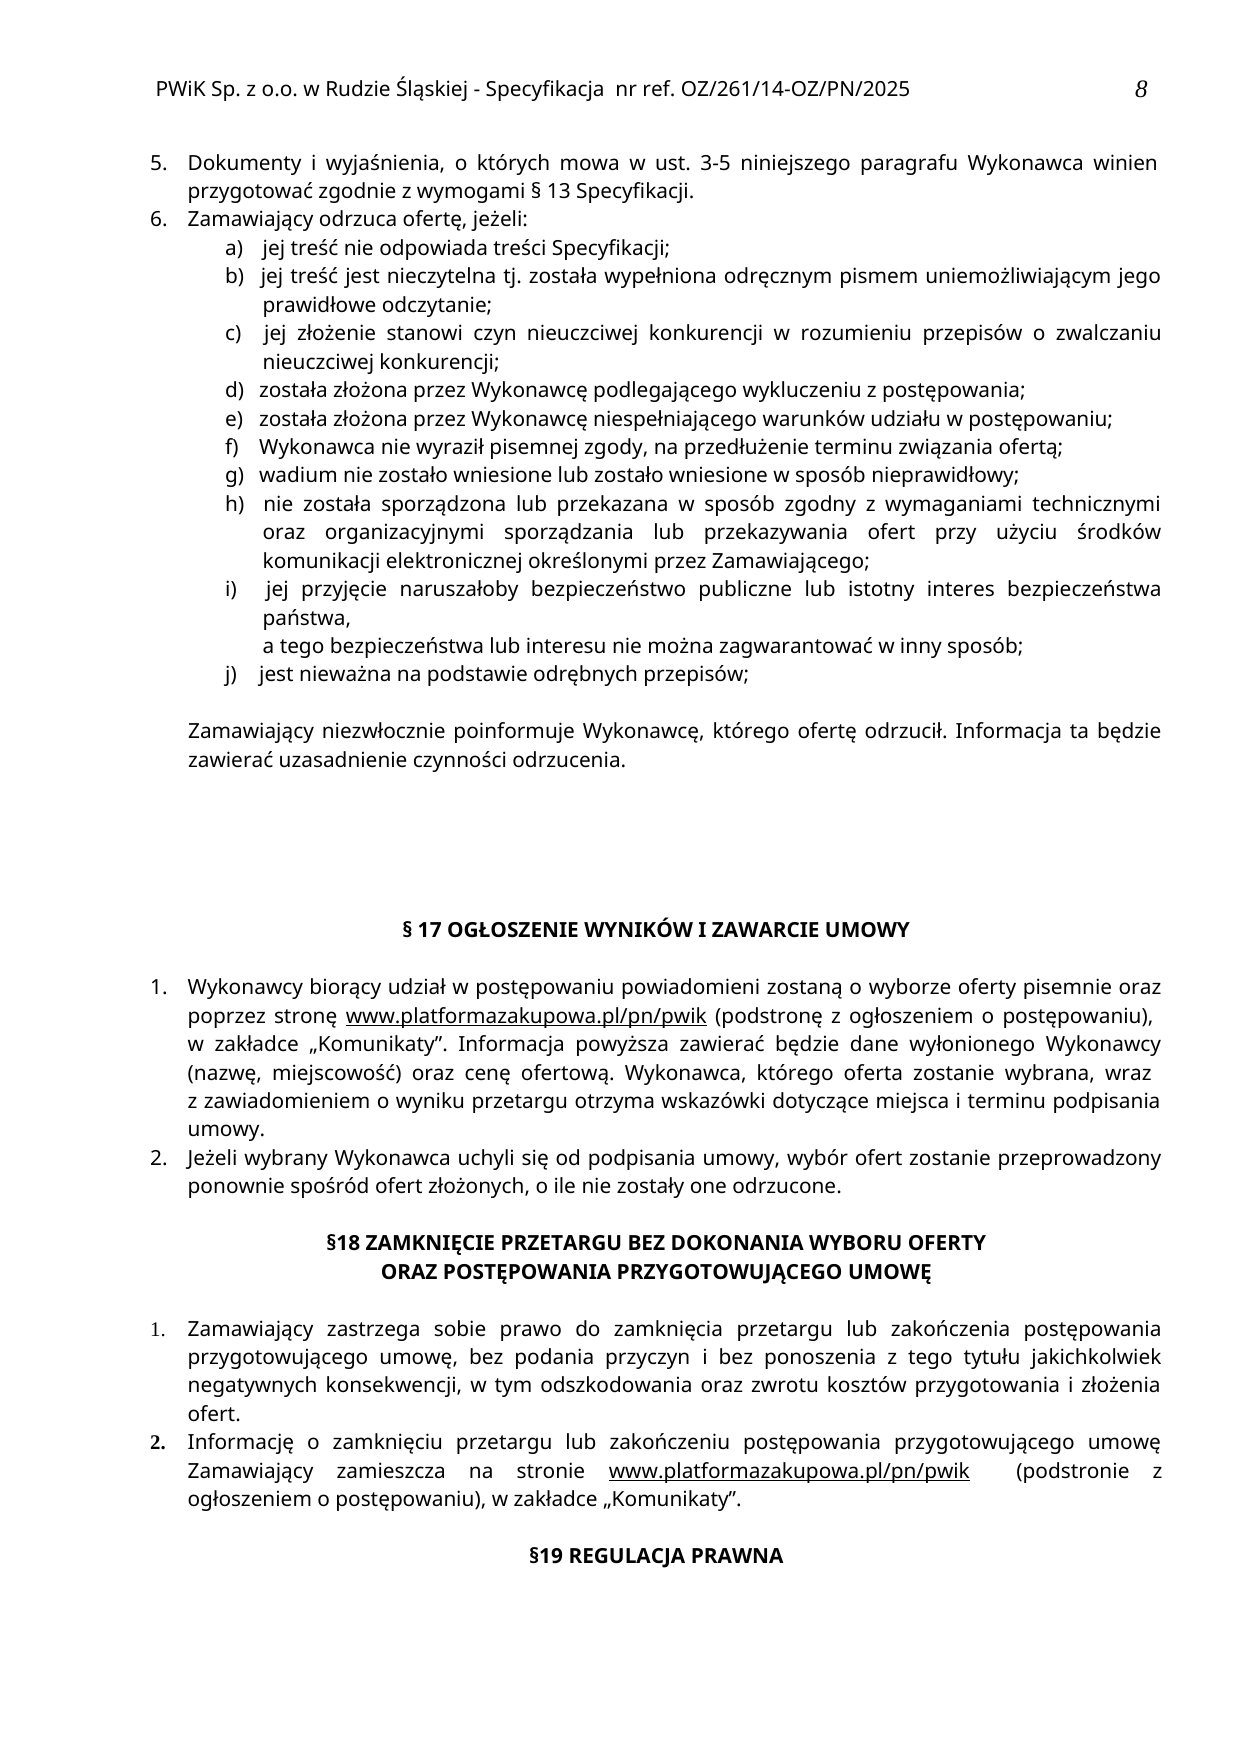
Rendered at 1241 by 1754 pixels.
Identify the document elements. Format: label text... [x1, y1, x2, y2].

list Wykonawcy biorący udział w postępowaniu powiadomieni zostaną o wyborze oferty pisemnie oraz poprzez stronę www.platformazakupowa.pl/pn/pwik (podstronę z ogłoszeniem o postępowaniu), w zakładce „Komunikaty”. Informacja powyższa zawierać będzie dane wyłonionego Wykonawcy (nazwę, miejscowość) oraz cenę ofertową. Wykonawca, którego oferta zostanie wybrana, wraz z zawiadomieniem o wyniku przetargu otrzyma wskazówki dotyczące miejsca i terminu podpisania umowy. [150, 972, 1162, 1143]
text ORAZ POSTĘPOWANIA PRZYGOTOWUJĄCEGO UMOWĘ [150, 1257, 1162, 1285]
list Dokumenty i wyjaśnienia, o których mowa w ust. 3-5 niniejszego paragrafu Wykonawca winien przygotować zgodnie z wymogami § 13 Specyfikacji. [150, 148, 1159, 204]
text §18 ZAMKNIĘCIE PRZETARGU BEZ DOKONANIA WYBORU OFERTY [150, 1228, 1162, 1257]
list jej treść jest nieczytelna tj. została wypełniona odręcznym pismem uniemożliwiającym jego prawidłowe odczytanie; [225, 261, 1162, 318]
list jej przyjęcie naruszałoby bezpieczeństwo publiczne lub istotny interes bezpieczeństwa państwa, a tego bezpieczeństwa lub interesu nie można zagwarantować w inny sposób; [225, 574, 1162, 659]
text § 17 OGŁOSZENIE WYNIKÓW I ZAWARCIE UMOWY [150, 916, 1162, 944]
list jej treść nie odpowiada treści Specyfikacji; [225, 233, 1162, 261]
list Informację o zamknięciu przetargu lub zakończeniu postępowania przygotowującego umowę Zamawiający zamieszcza na stronie www.platformazakupowa.pl/pn/pwik (podstronie z ogłoszeniem o postępowaniu), w zakładce „Komunikaty”. [150, 1427, 1162, 1513]
text §19 REGULACJA PRAWNA [150, 1541, 1162, 1569]
list nie została sporządzona lub przekazana w sposób zgodny z wymaganiami technicznymi oraz organizacyjnymi sporządzania lub przekazywania ofert przy użyciu środków komunikacji elektronicznej określonymi przez Zamawiającego; [225, 489, 1162, 574]
list została złożona przez Wykonawcę niespełniającego warunków udziału w postępowaniu; [225, 404, 1162, 432]
list Zamawiający odrzuca ofertę, jeżeli: [150, 204, 1162, 233]
list Wykonawca nie wyraził pisemnej zgody, na przedłużenie terminu związania ofertą; [225, 432, 1162, 461]
text Zamawiający niezwłocznie poinformuje Wykonawcę, którego ofertę odrzucił. Informacja ta będzie zawierać uzasadnienie czynności odrzucenia. [188, 716, 1162, 773]
list Zamawiający zastrzega sobie prawo do zamknięcia przetargu lub zakończenia postępowania przygotowującego umowę, bez podania przyczyn i bez ponoszenia z tego tytułu jakichkolwiek negatywnych konsekwencji, w tym odszkodowania oraz zwrotu kosztów przygotowania i złożenia ofert. [150, 1314, 1162, 1427]
list jest nieważna na podstawie odrębnych przepisów; [225, 659, 1162, 688]
list została złożona przez Wykonawcę podlegającego wykluczeniu z postępowania; [225, 375, 1162, 404]
list Jeżeli wybrany Wykonawca uchyli się od podpisania umowy, wybór ofert zostanie przeprowadzony ponownie spośród ofert złożonych, o ile nie zostały one odrzucone. [150, 1143, 1162, 1200]
list wadium nie zostało wniesione lub zostało wniesione w sposób nieprawidłowy; [225, 461, 1162, 489]
list jej złożenie stanowi czyn nieuczciwej konkurencji w rozumieniu przepisów o zwalczaniu nieuczciwej konkurencji; [225, 318, 1162, 375]
